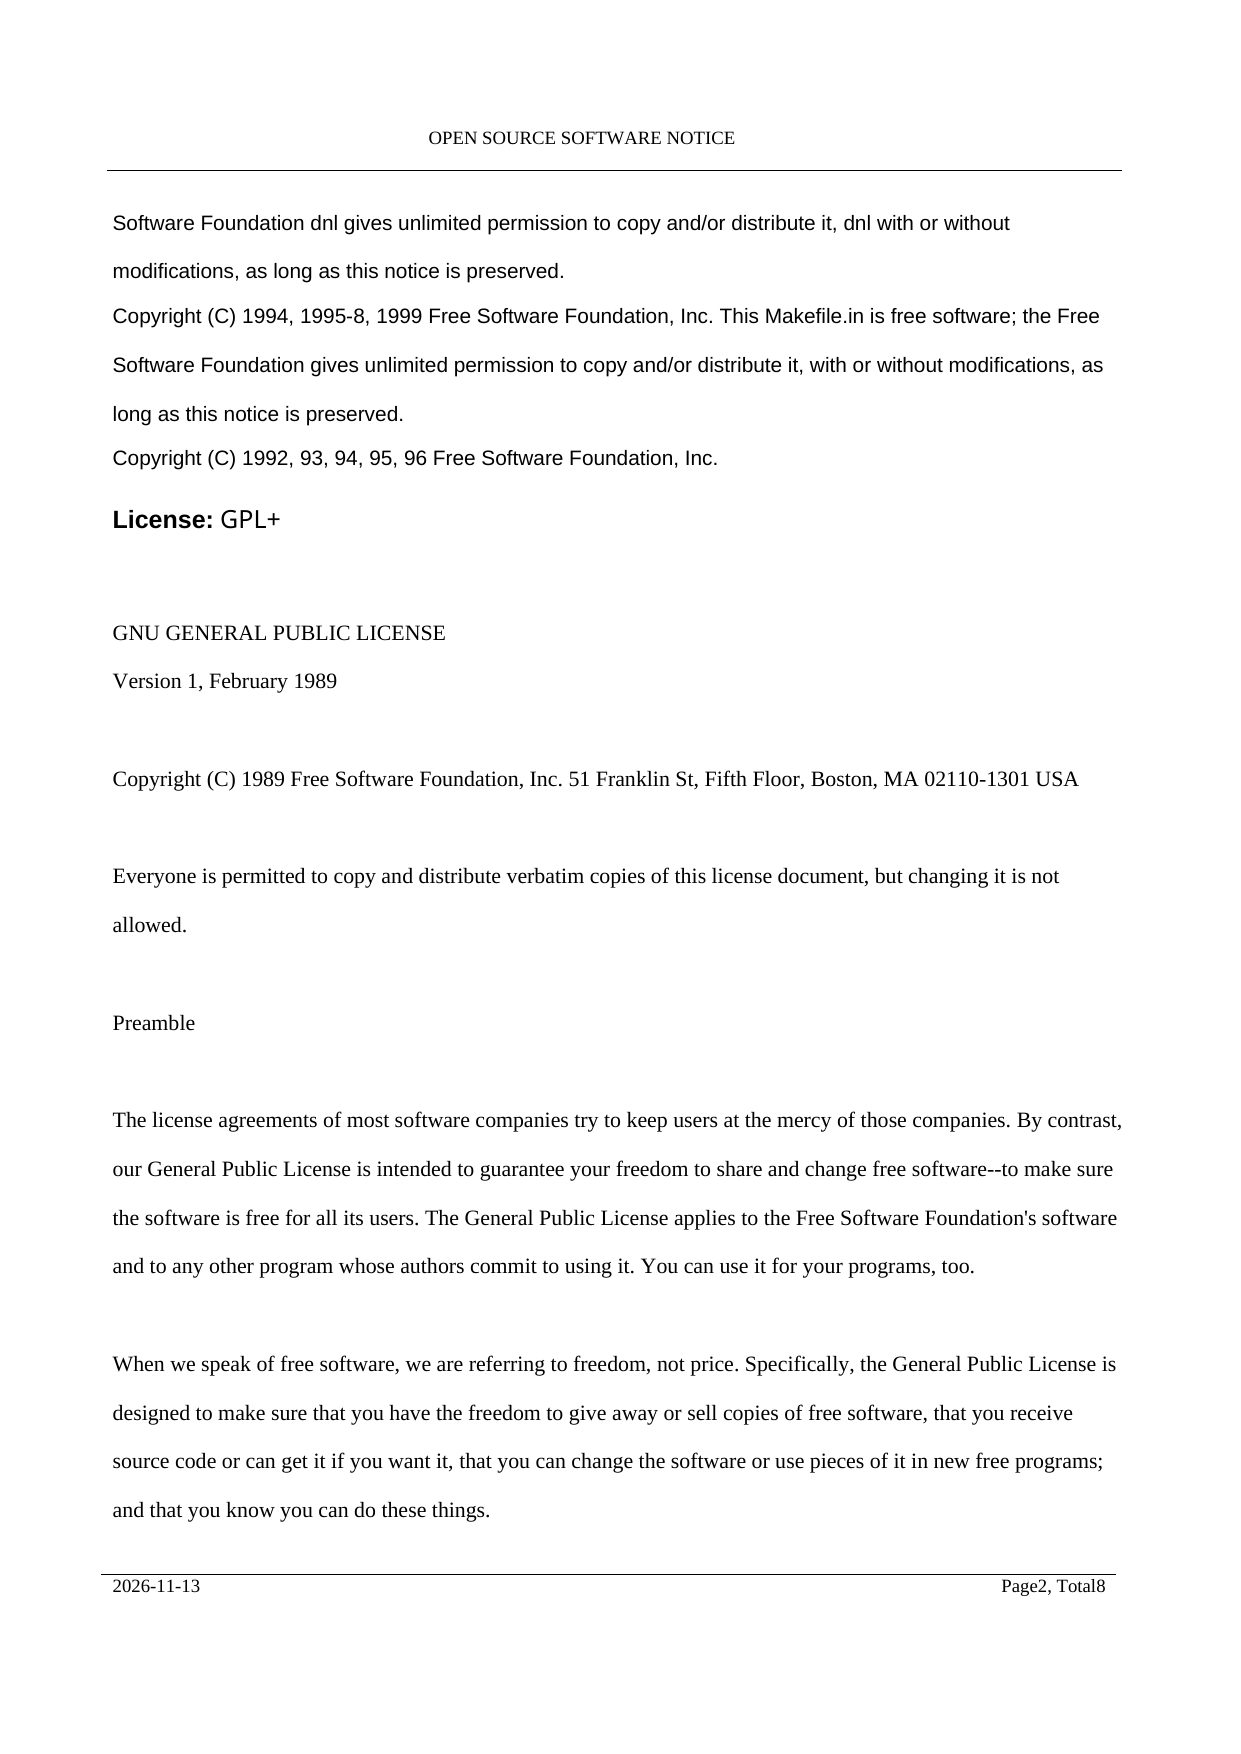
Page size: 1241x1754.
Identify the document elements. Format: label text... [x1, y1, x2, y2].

text Copyright (C) 1992, 93, 94, 95, 96 Free Software Foundation, Inc. [112, 442, 1128, 474]
text Copyright (C) 1994, 1995-8, 1999 Free Software Foundation, Inc. This Makefile.in is free software; the Free Software Foundation gives unlimited permission to copy and/or distribute it, with or without modifications, as long as this notice is preserved. [112, 299, 1128, 429]
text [112, 486, 1128, 1526]
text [112, 206, 1128, 288]
